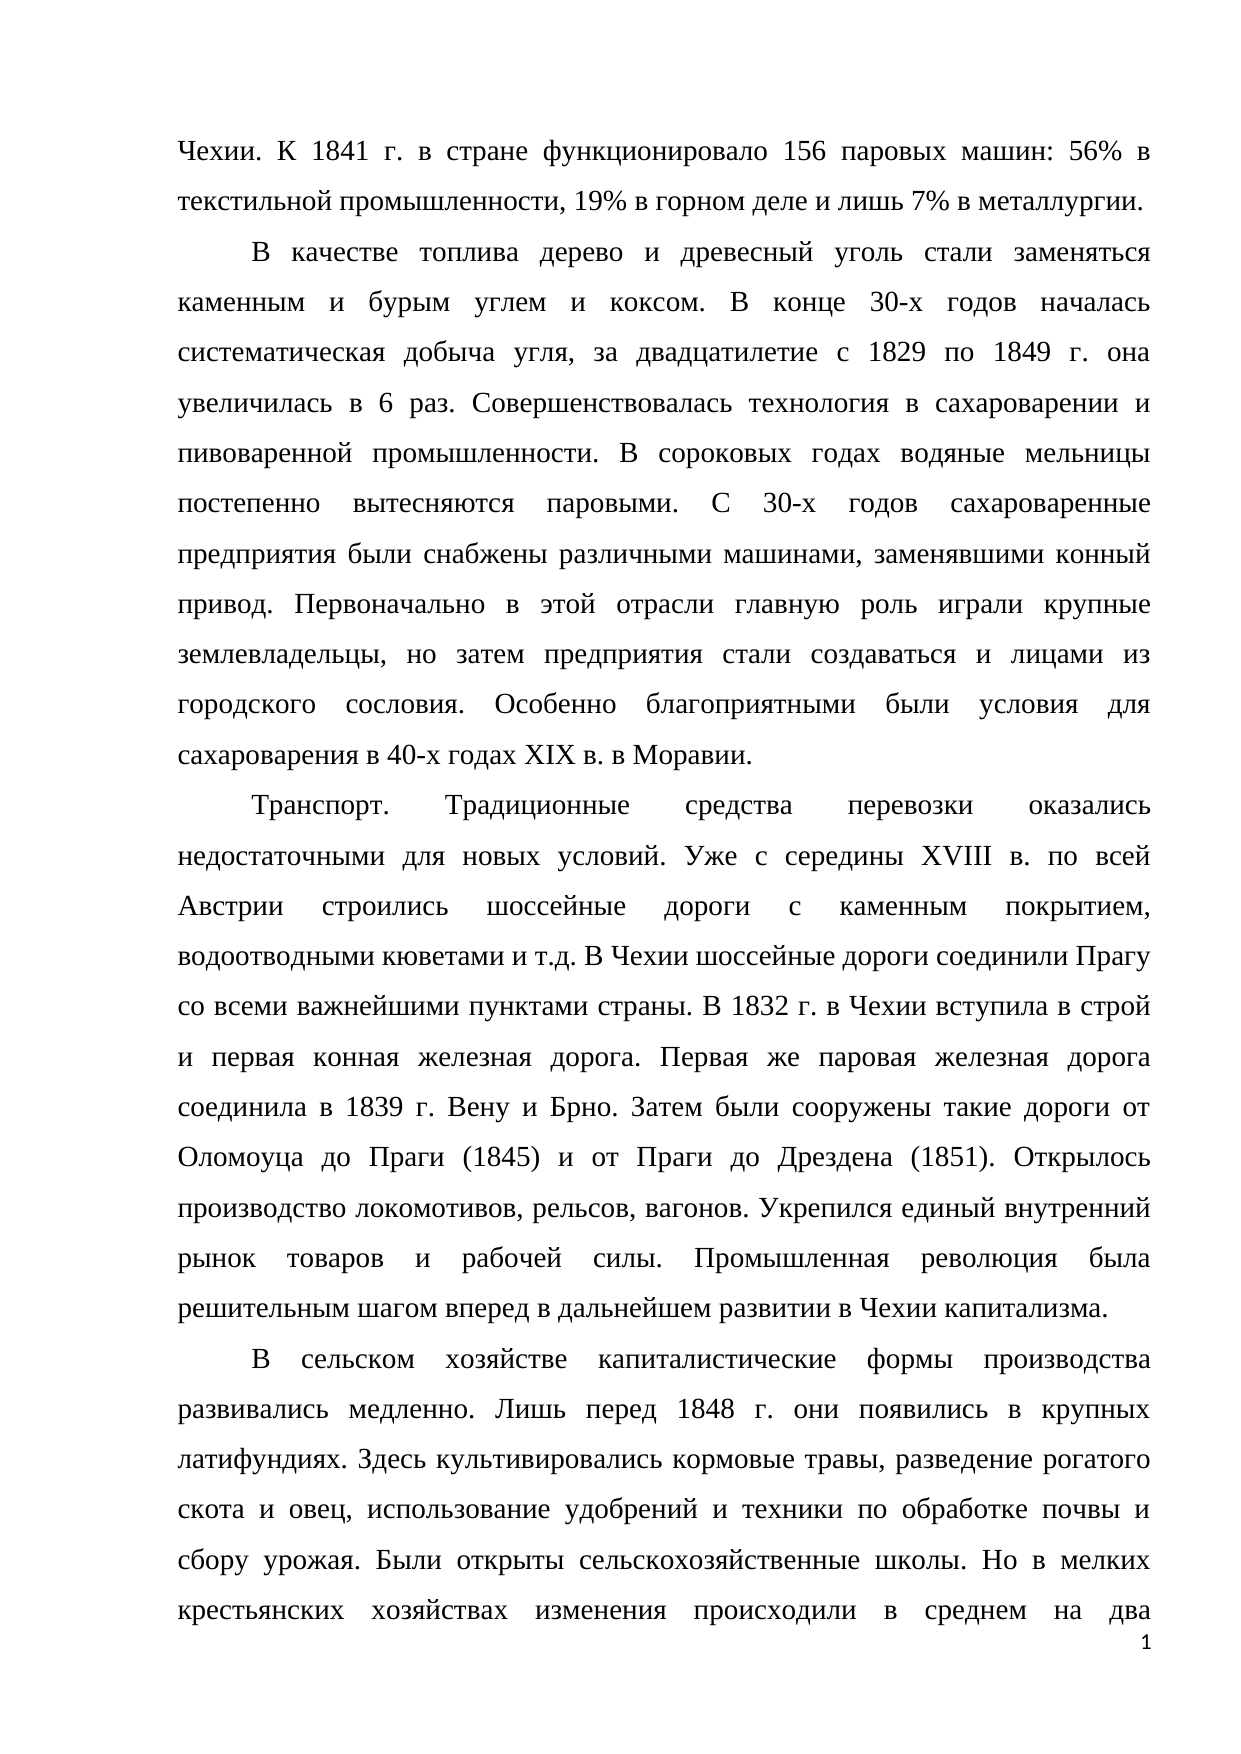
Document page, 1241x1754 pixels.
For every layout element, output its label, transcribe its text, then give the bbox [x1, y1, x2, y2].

text Транспорт. Традиционные средства перевозки оказались недостаточными для новых условий. Уже с середины XVIII в. по всей Австрии строились шоссейные дороги с каменным покрытием, водоотводными кюветами и т.д. В Чехии шоссейные дороги соединили Прагу со всеми важнейшими пунктами страны. В 1832 г. в Чехии вступила в строй и первая конная железная дорога. Первая же паровая железная дорога соединила в 1839 г. Вену и Брно. Затем были сооружены такие дороги от Оломоуца до Праги (1845) и от Праги до Дрездена (1851). Открылось производство локомотивов, рельсов, вагонов. Укрепился единый внутренний рынок товаров и рабочей силы. Промышленная революция была решительным шагом вперед в дальнейшем развитии в Чехии капитализма. [177, 787, 1152, 1324]
text В качестве топлива дерево и древесный уголь стали заменяться каменным и бурым углем и коксом. В конце 30-х годов началась систематическая добыча угля, за двадцатилетие с 1829 по 1849 г. она увеличилась в 6 раз. Совершенствовалась технология в сахароварении и пивоваренной промышленности. В сороковых годах водяные мельницы постепенно вытесняются паровыми. С 30-х годов сахароваренные предприятия были снабжены различными машинами, заменявшими конный привод. Первоначально в этой отрасли главную роль играли крупные землевладельцы, но затем предприятия стали создаваться и лицами из городского сословия. Особенно благоприятными были условия для сахароварения в 40-х годах XIX в. в Моравии. [177, 234, 1152, 771]
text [177, 133, 1152, 217]
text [177, 1341, 1152, 1626]
